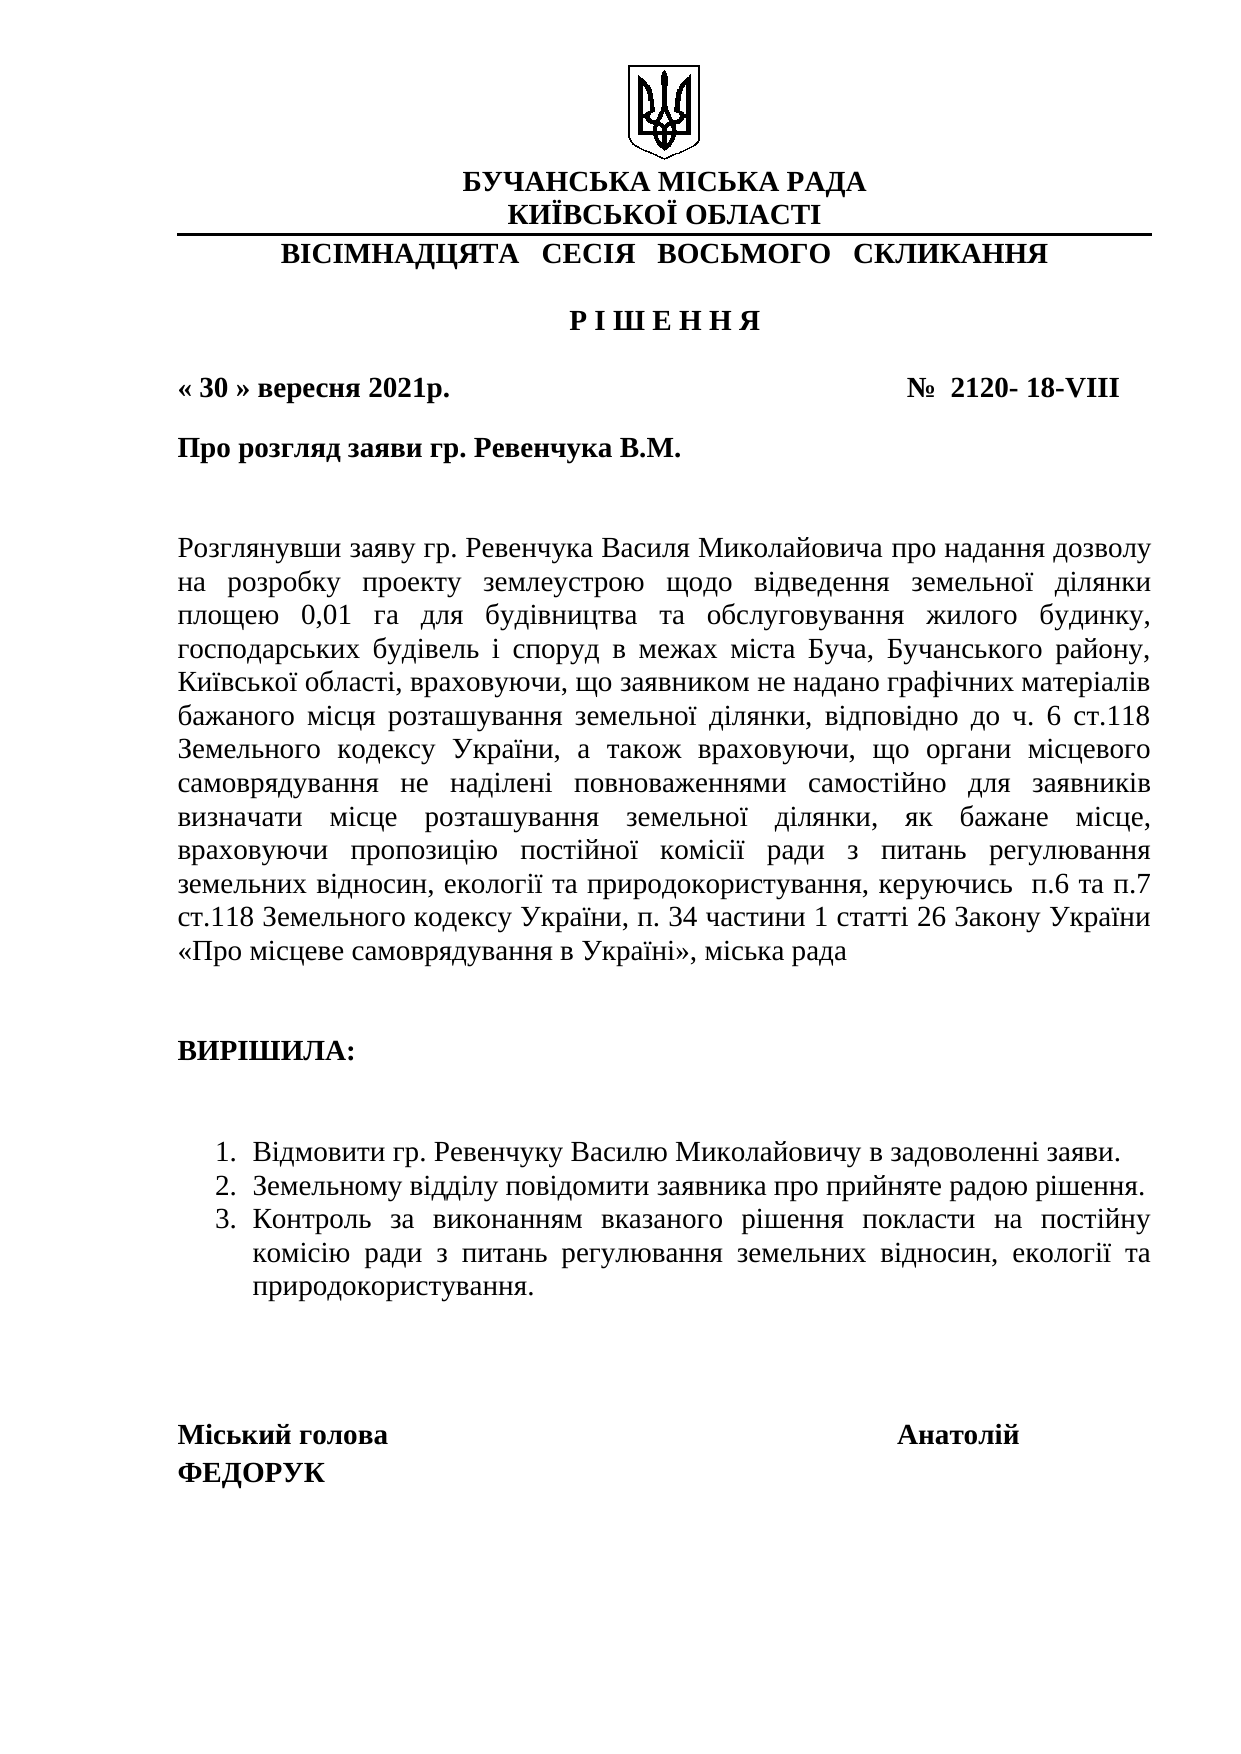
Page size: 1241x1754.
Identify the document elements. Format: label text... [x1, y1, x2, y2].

text Розглянувши заяву гр. Ревенчука Василя Миколайовича про надання дозволу на розробку проекту землеустрою щодо відведення земельної ділянки площею 0,01 га для будівництва та обслуговування жилого будинку, господарських будівель і споруд в межах міста Буча, Бучанського району, Київської області, враховуючи, що заявником не надано графічних матеріалів бажаного місця розташування земельної ділянки, відповідно до ч. 6 ст.118 Земельного кодексу України, а також враховуючи, що органи місцевого самоврядування не наділені повноваженнями самостійно для заявників визначати місце розташування земельної ділянки, як бажане місце, враховуючи пропозицію постійної комісії ради з питань регулювання земельних відносин, екології та природокористування, керуючись п.6 та п.7 ст.118 Земельного кодексу України, п. 34 частини 1 статті 26 Закону України «Про місцеве самоврядування в Україні», міська рада [177, 530, 1152, 966]
text Р І Ш Е Н Н Я [177, 303, 1152, 337]
text Міський голова Анатолій ФЕДОРУК [177, 1417, 1152, 1489]
text КИЇВСЬКОЇ ОБЛАСТІ [177, 197, 1152, 233]
text Про розгляд заяви гр. Ревенчука В.М. [177, 430, 1152, 463]
text ВІСІМНАДЦЯТА СЕСІЯ ВОСЬМОГО СКЛИКАННЯ [177, 236, 1152, 270]
text « 30 » вересня 2021р. № 2120- 18-VІІІ [177, 370, 1152, 404]
text ВИРІШИЛА: [177, 1033, 1152, 1067]
list Контроль за виконанням вказаного рішення покласти на постійну комісію ради з питань регулювання земельних відносин, екології та природокористування. [215, 1201, 1152, 1302]
list Відмовити гр. Ревенчуку Василю Миколайовичу в задоволенні заяви. [215, 1134, 1152, 1168]
list Земельному відділу повідомити заявника про прийняте радою рішення. [215, 1168, 1152, 1201]
text БУЧАНСЬКА МІСЬКА РАДА [177, 164, 1152, 197]
